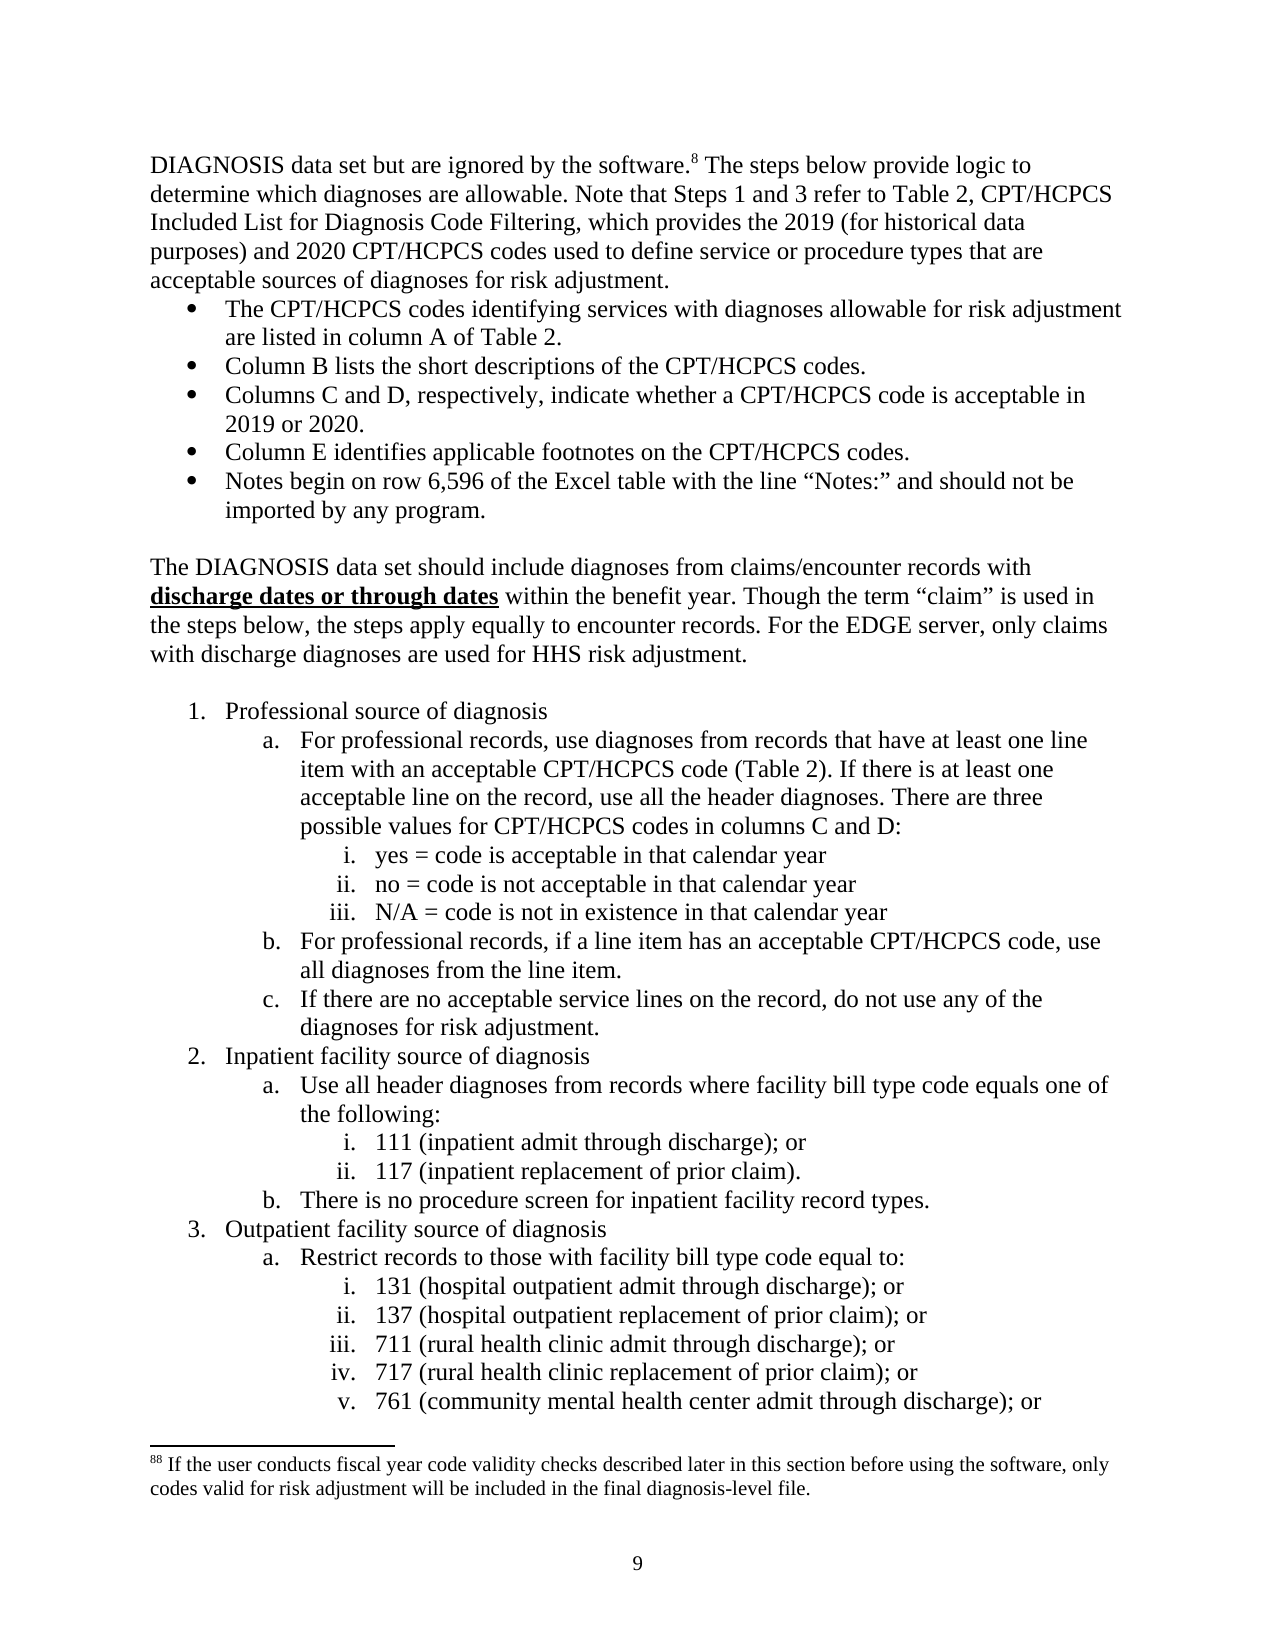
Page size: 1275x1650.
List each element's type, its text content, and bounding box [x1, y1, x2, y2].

list If there are no acceptable service lines on the record, do not use any of the diagnoses for risk adjustment. [262, 984, 1125, 1041]
list no = code is not acceptable in that calendar year [356, 869, 1125, 897]
list For professional records, if a line item has an acceptable CPT/HCPCS code, use all diagnoses from the line item. [262, 926, 1125, 984]
list 711 (rural health clinic admit through discharge); or [356, 1329, 1125, 1357]
list 117 (inpatient replacement of prior claim). [356, 1156, 1125, 1185]
list Outpatient facility source of diagnosis [187, 1214, 1125, 1242]
list N/A = code is not in existence in that calendar year [356, 897, 1125, 926]
list For professional records, use diagnoses from records that have at least one line item with an acceptable CPT/HCPCS code (Table 2). If there is at least one acceptable line on the record, use all the header diagnoses. There are three possible values for CPT/HCPCS codes in columns C and D: [262, 725, 1125, 840]
list yes = code is acceptable in that calendar year [356, 840, 1125, 869]
list 131 (hospital outpatient admit through discharge); or [356, 1271, 1125, 1300]
list Inpatient facility source of diagnosis [187, 1041, 1125, 1070]
list Column B lists the short descriptions of the CPT/HCPCS codes. [187, 351, 1125, 380]
list Professional source of diagnosis [187, 696, 1125, 725]
list 717 (rural health clinic replacement of prior claim); or [356, 1357, 1125, 1386]
list Notes begin on row 6,596 of the Excel table with the line “Notes:” and should not be imported by any program. [187, 466, 1125, 524]
list Column E identifies applicable footnotes on the CPT/HCPCS codes. [187, 437, 1125, 466]
list 761 (community mental health center admit through discharge); or [356, 1386, 1125, 1415]
list There is no procedure screen for inpatient facility record types. [262, 1185, 1125, 1214]
list 111 (inpatient admit through discharge); or [356, 1127, 1125, 1156]
list 137 (hospital outpatient replacement of prior claim); or [356, 1300, 1125, 1329]
list Columns C and D, respectively, indicate whether a CPT/HCPCS code is acceptable in 2019 or 2020. [187, 380, 1125, 437]
text The DIAGNOSIS data set should include diagnoses from claims/encounter records with discharge dates or through dates within the benefit year. Though the term “claim” is used in the steps below, the steps apply equally to encounter records. For the EDGE server, only claims with discharge diagnoses are used for HHS risk adjustment. [150, 552, 1125, 667]
list Use all header diagnoses from records where facility bill type code equals one of the following: [262, 1070, 1125, 1127]
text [150, 150, 1125, 294]
list The CPT/HCPCS codes identifying services with diagnoses allowable for risk adjustment are listed in column A of Table 2. [187, 294, 1125, 351]
list Restrict records to those with facility bill type code equal to: [262, 1242, 1125, 1271]
